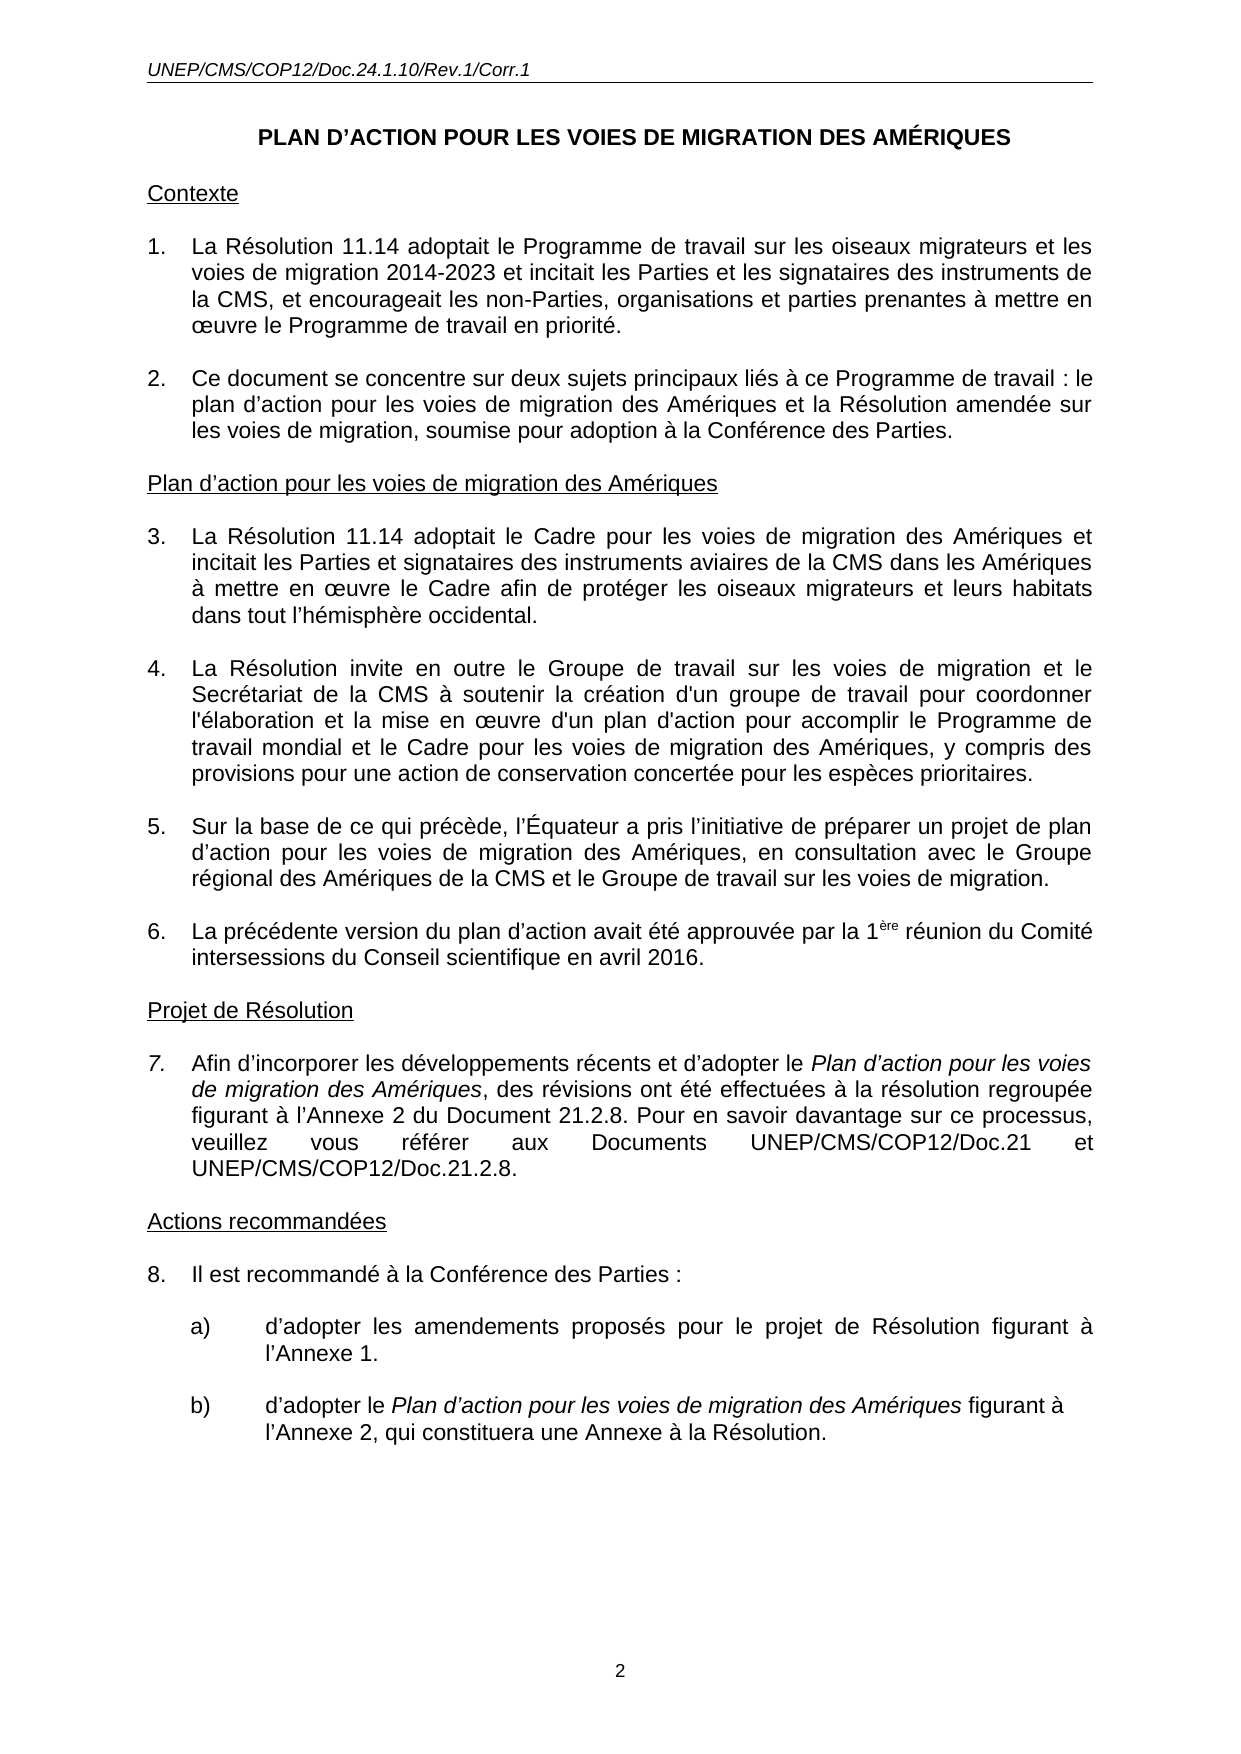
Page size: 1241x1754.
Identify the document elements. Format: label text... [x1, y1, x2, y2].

list Afin d’incorporer les développements récents et d’adopter le Plan d’action pour les voies de migration des Amériques, des révisions ont été effectuées à la résolution regroupée figurant à l’Annexe 2 du Document 21.2.8. Pour en savoir davantage sur ce processus, veuillez vous référer aux Documents UNEP/CMS/COP12/Doc.21 et UNEP/CMS/COP12/Doc.21.2.8. [147, 1050, 1093, 1182]
list d’adopter les amendements proposés pour le projet de Résolution figurant à l’Annexe 1. [190, 1313, 1093, 1366]
list Il est recommandé à la Conférence des Parties : [147, 1261, 1093, 1287]
subtitle PLAN D’ACTION POUR LES VOIES DE MIGRATION DES AMÉRIQUES [138, 123, 1132, 150]
text Actions recommandées [147, 1208, 1093, 1234]
list La Résolution 11.14 adoptait le Cadre pour les voies de migration des Amériques et incitait les Parties et signataires des instruments aviaires de la CMS dans les Amériques à mettre en œuvre le Cadre afin de protéger les oiseaux migrateurs et leurs habitats dans tout l’hémisphère occidental. [147, 523, 1093, 628]
list La précédente version du plan d’action avait été approuvée par la 1ère réunion du Comité intersessions du Conseil scientifique en avril 2016. [147, 918, 1093, 971]
list La Résolution 11.14 adoptait le Programme de travail sur les oiseaux migrateurs et les voies de migration 2014-2023 et incitait les Parties et les signataires des instruments de la CMS, et encourageait les non-Parties, organisations et parties prenantes à mettre en œuvre le Programme de travail en priorité. [147, 233, 1093, 338]
list Sur la base de ce qui précède, l’Équateur a pris l’initiative de préparer un projet de plan d’action pour les voies de migration des Amériques, en consultation avec le Groupe régional des Amériques de la CMS et le Groupe de travail sur les voies de migration. [147, 813, 1093, 892]
list La Résolution invite en outre le Groupe de travail sur les voies de migration et le Secrétariat de la CMS à soutenir la création d'un groupe de travail pour coordonner l'élaboration et la mise en œuvre d'un plan d'action pour accomplir le Programme de travail mondial et le Cadre pour les voies de migration des Amériques, y compris des provisions pour une action de conservation concertée pour les espèces prioritaires. [147, 654, 1093, 786]
list d’adopter le Plan d’action pour les voies de migration des Amériques figurant à l’Annexe 2, qui constituera une Annexe à la Résolution. [190, 1392, 1093, 1445]
list Ce document se concentre sur deux sujets principaux liés à ce Programme de travail : le plan d’action pour les voies de migration des Amériques et la Résolution amendée sur les voies de migration, soumise pour adoption à la Conférence des Parties. [147, 364, 1093, 444]
text Plan d’action pour les voies de migration des Amériques [147, 470, 1093, 496]
text Projet de Résolution [147, 997, 1093, 1023]
text Contexte [147, 180, 1093, 206]
